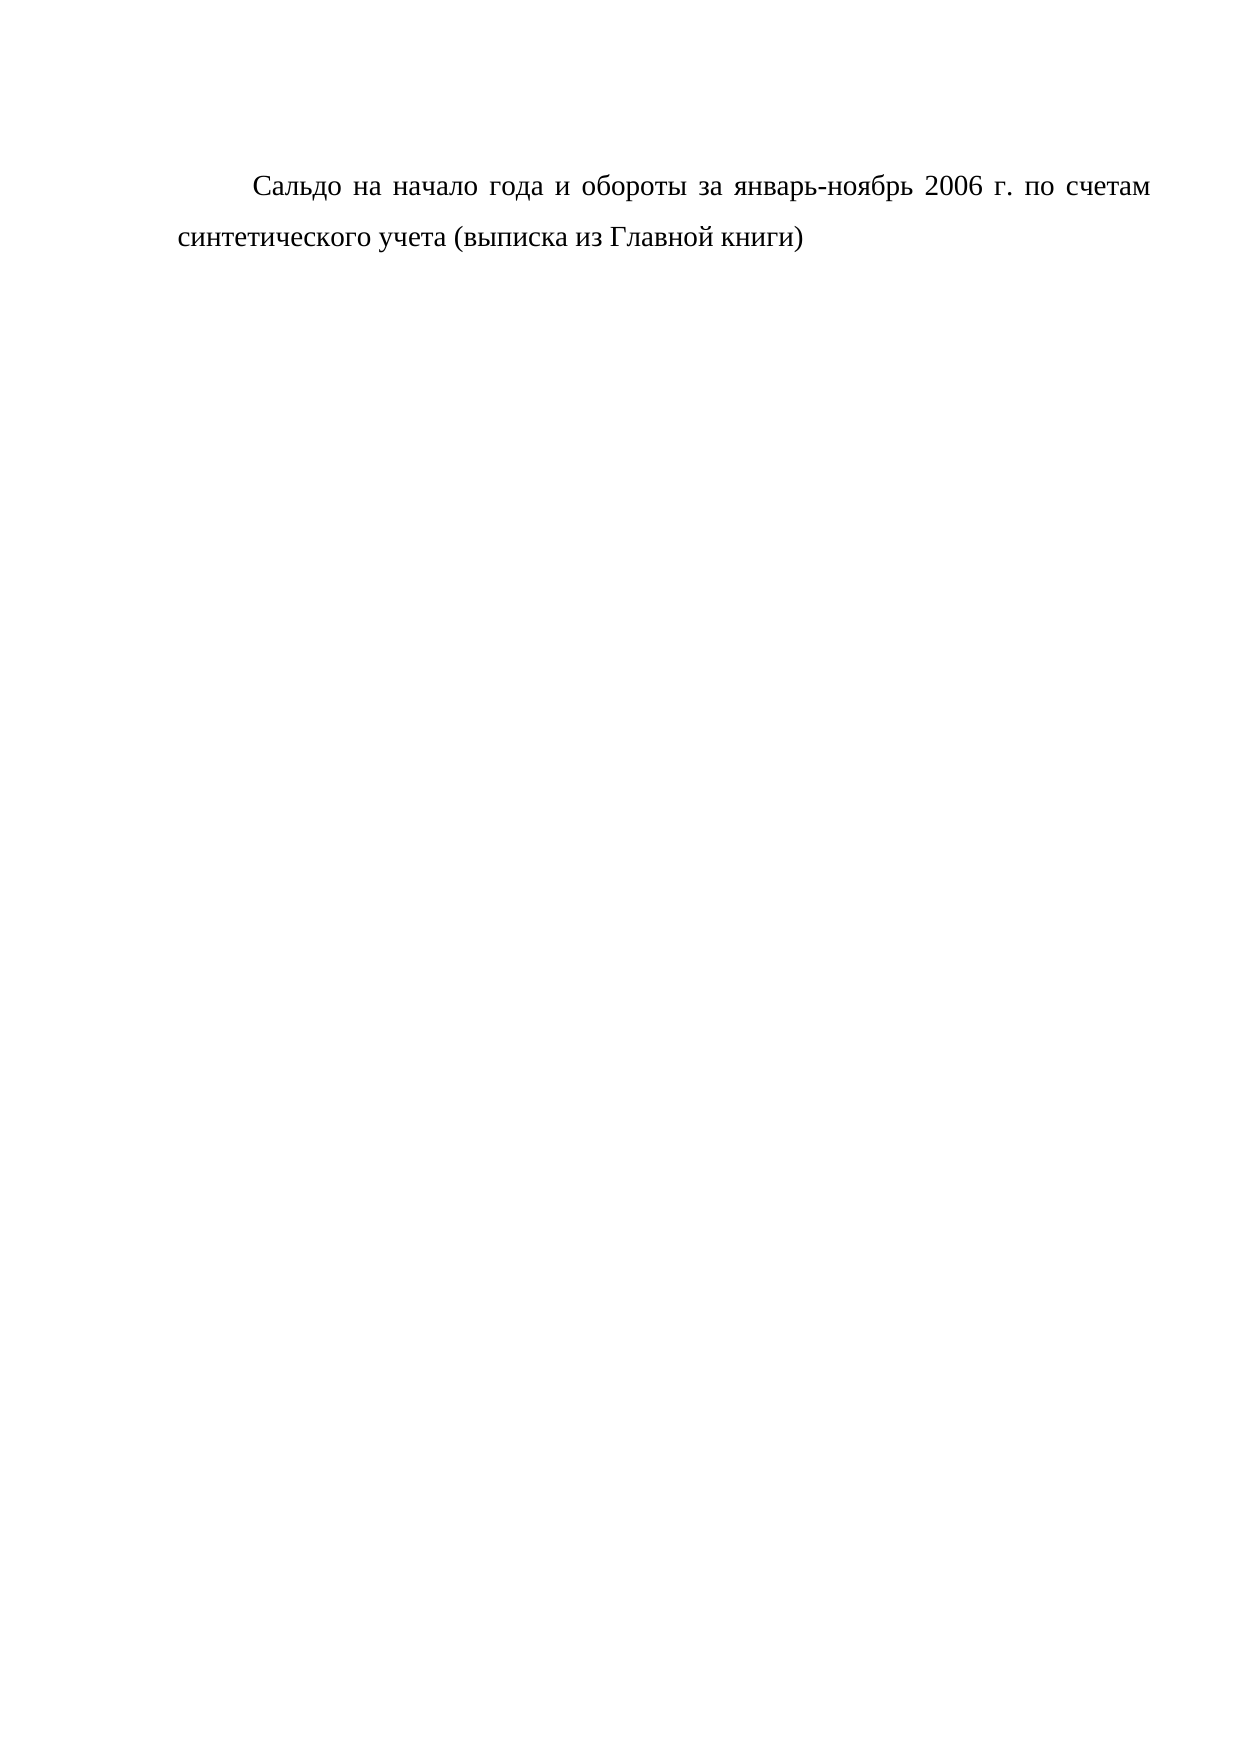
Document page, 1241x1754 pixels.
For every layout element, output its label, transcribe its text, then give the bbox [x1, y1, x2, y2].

text Сальдо на начало года и обороты за январь-ноябрь 2006 г. по счетам синтетического учета (выписка из Главной книги) [177, 168, 1152, 252]
